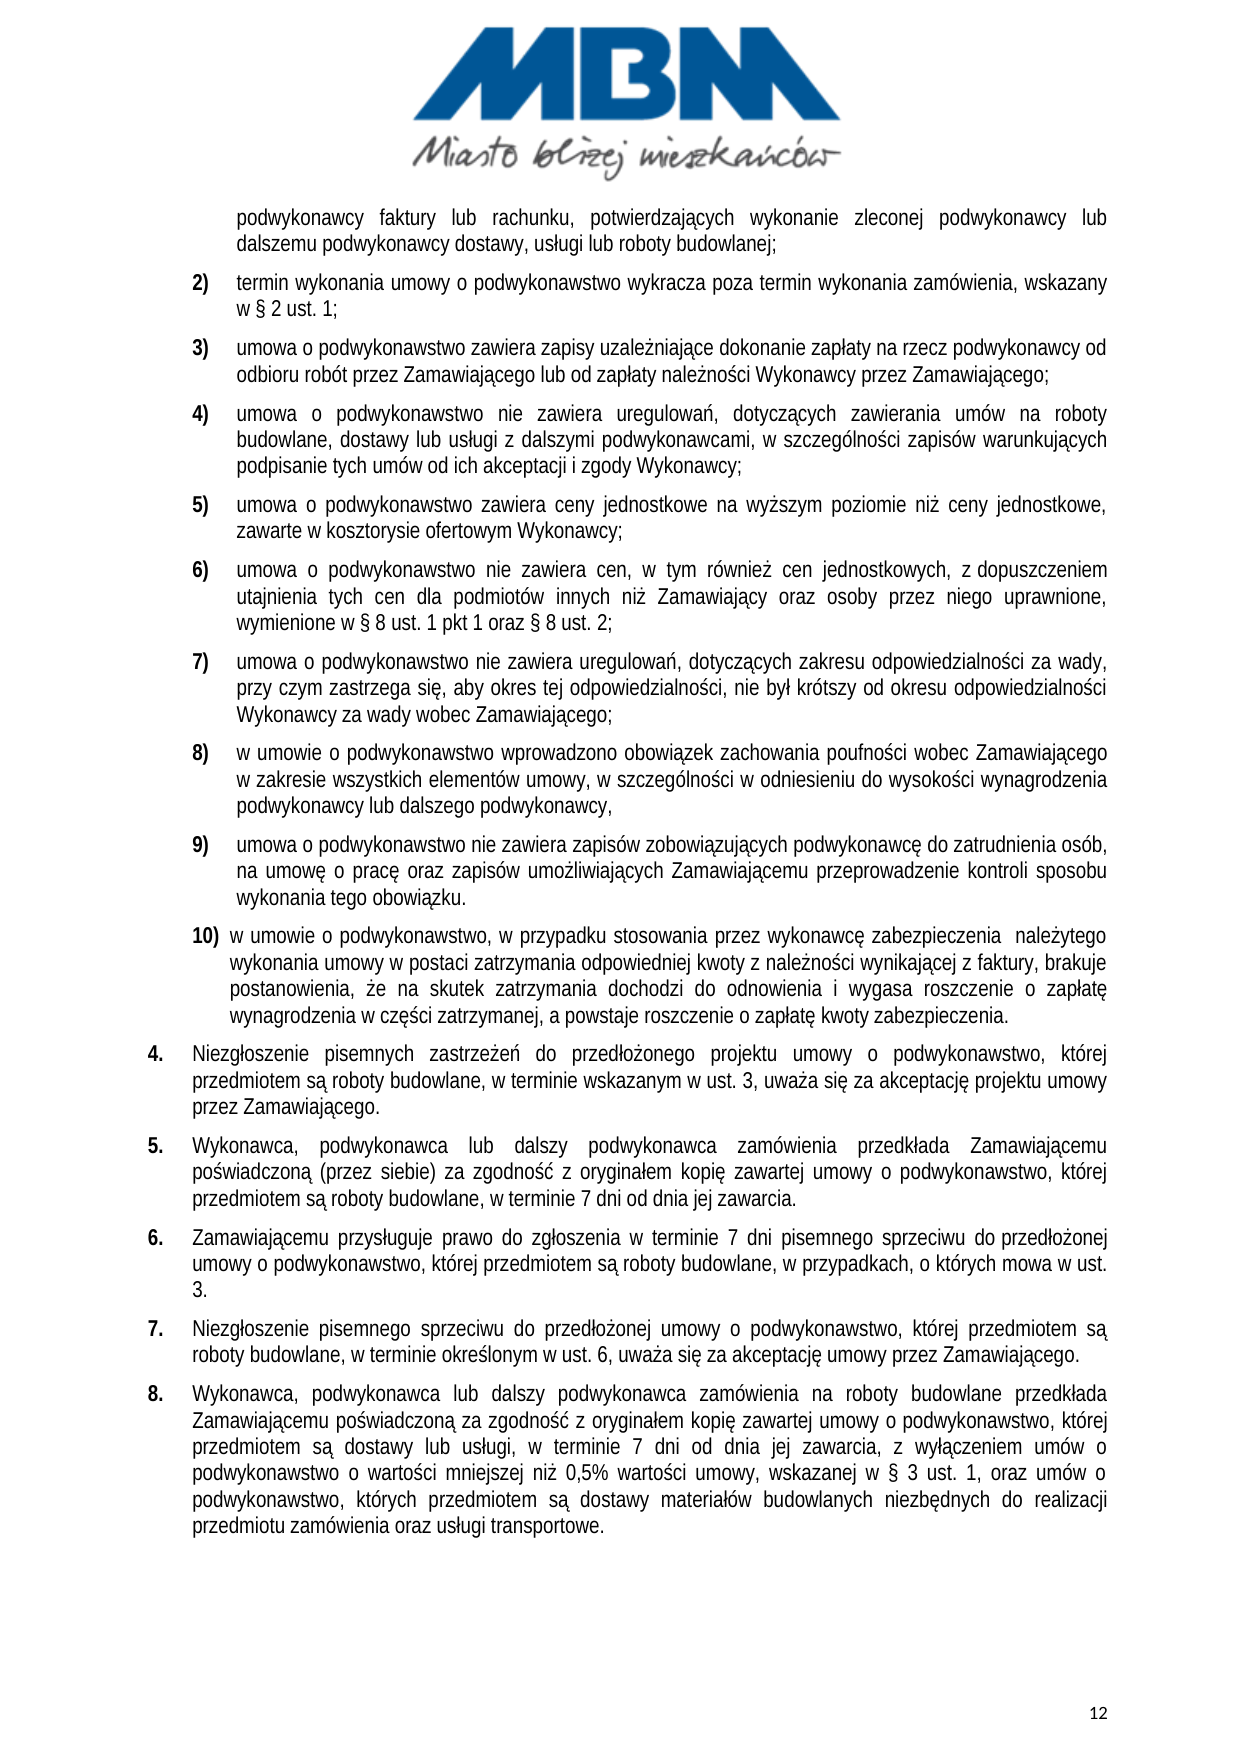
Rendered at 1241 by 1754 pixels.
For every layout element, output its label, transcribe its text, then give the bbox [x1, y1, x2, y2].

list Niezgłoszenie pisemnego sprzeciwu do przedłożonej umowy o podwykonawstwo, której przedmiotem są roboty budowlane, w terminie określonym w ust. 6, uważa się za akceptację umowy przez Zamawiającego. [148, 1315, 1107, 1368]
list umowa o podwykonawstwo zawiera zapisy uzależniające dokonanie zapłaty na rzecz podwykonawcy od odbioru robót przez Zamawiającego lub od zapłaty należności Wykonawcy przez Zamawiającego; [192, 334, 1107, 387]
list umowa o podwykonawstwo nie zawiera uregulowań, dotyczących zakresu odpowiedzialności za wady, przy czym zastrzega się, aby okres tej odpowiedzialności, nie był krótszy od okresu odpowiedzialności Wykonawcy za wady wobec Zamawiającego; [192, 648, 1107, 727]
list w umowie o podwykonawstwo wprowadzono obowiązek zachowania poufności wobec Zamawiającego w zakresie wszystkich elementów umowy, w szczególności w odniesieniu do wysokości wynagrodzenia podwykonawcy lub dalszego podwykonawcy, [192, 739, 1107, 818]
list umowa o podwykonawstwo nie zawiera uregulowań, dotyczących zawierania umów na roboty budowlane, dostawy lub usługi z dalszymi podwykonawcami, w szczególności zapisów warunkujących podpisanie tych umów od ich akceptacji i zgody Wykonawcy; [192, 399, 1107, 478]
list Wykonawca, podwykonawca lub dalszy podwykonawca zamówienia na roboty budowlane przedkłada Zamawiającemu poświadczoną za zgodność z oryginałem kopię zawartej umowy o podwykonawstwo, której przedmiotem są dostawy lub usługi, w terminie 7 dni od dnia jej zawarcia, z wyłączeniem umów o podwykonawstwo o wartości mniejszej niż 0,5% wartości umowy, wskazanej w § 3 ust. 1, oraz umów o podwykonawstwo, których przedmiotem są dostawy materiałów budowlanych niezbędnych do realizacji przedmiotu zamówienia oraz usługi transportowe. [148, 1380, 1107, 1538]
list umowa o podwykonawstwo zawiera ceny jednostkowe na wyższym poziomie niż ceny jednostkowe, zawarte w kosztorysie ofertowym Wykonawcy; [192, 491, 1107, 544]
list Niezgłoszenie pisemnych zastrzeżeń do przedłożonego projektu umowy o podwykonawstwo, której przedmiotem są roboty budowlane, w terminie wskazanym w ust. 3, uważa się za akceptację projektu umowy przez Zamawiającego. [148, 1040, 1107, 1119]
picture [405, 23, 851, 185]
list umowa o podwykonawstwo nie zawiera cen, w tym również cen jednostkowych, z dopuszczeniem utajnienia tych cen dla podmiotów innych niż Zamawiający oraz osoby przez niego uprawnione, wymienione w § 8 ust. 1 pkt 1 oraz § 8 ust. 2; [192, 556, 1107, 635]
list Zamawiającemu przysługuje prawo do zgłoszenia w terminie 7 dni pisemnego sprzeciwu do przedłożonej umowy o podwykonawstwo, której przedmiotem są roboty budowlane, w przypadkach, o których mowa w ust. 3. [148, 1223, 1107, 1303]
list termin wykonania umowy o podwykonawstwo wykracza poza termin wykonania zamówienia, wskazany w § 2 ust. 1; [192, 269, 1107, 322]
list umowa o podwykonawstwo nie zawiera zapisów zobowiązujących podwykonawcę do zatrudnienia osób, na umowę o pracę oraz zapisów umożliwiających Zamawiającemu przeprowadzenie kontroli sposobu wykonania tego obowiązku. [192, 831, 1107, 910]
list Wykonawca, podwykonawca lub dalszy podwykonawca zamówienia przedkłada Zamawiającemu poświadczoną (przez siebie) za zgodność z oryginałem kopię zawartej umowy o podwykonawstwo, której przedmiotem są roboty budowlane, w terminie 7 dni od dnia jej zawarcia. [148, 1132, 1107, 1211]
list w umowie o podwykonawstwo, w przypadku stosowania przez wykonawcę zabezpieczenia należytego wykonania umowy w postaci zatrzymania odpowiedniej kwoty z należności wynikającej z faktury, brakuje postanowienia, że na skutek zatrzymania dochodzi do odnowienia i wygasa roszczenie o zapłatę wynagrodzenia w części zatrzymanej, a powstaje roszczenie o zapłatę kwoty zabezpieczenia. [192, 922, 1107, 1028]
